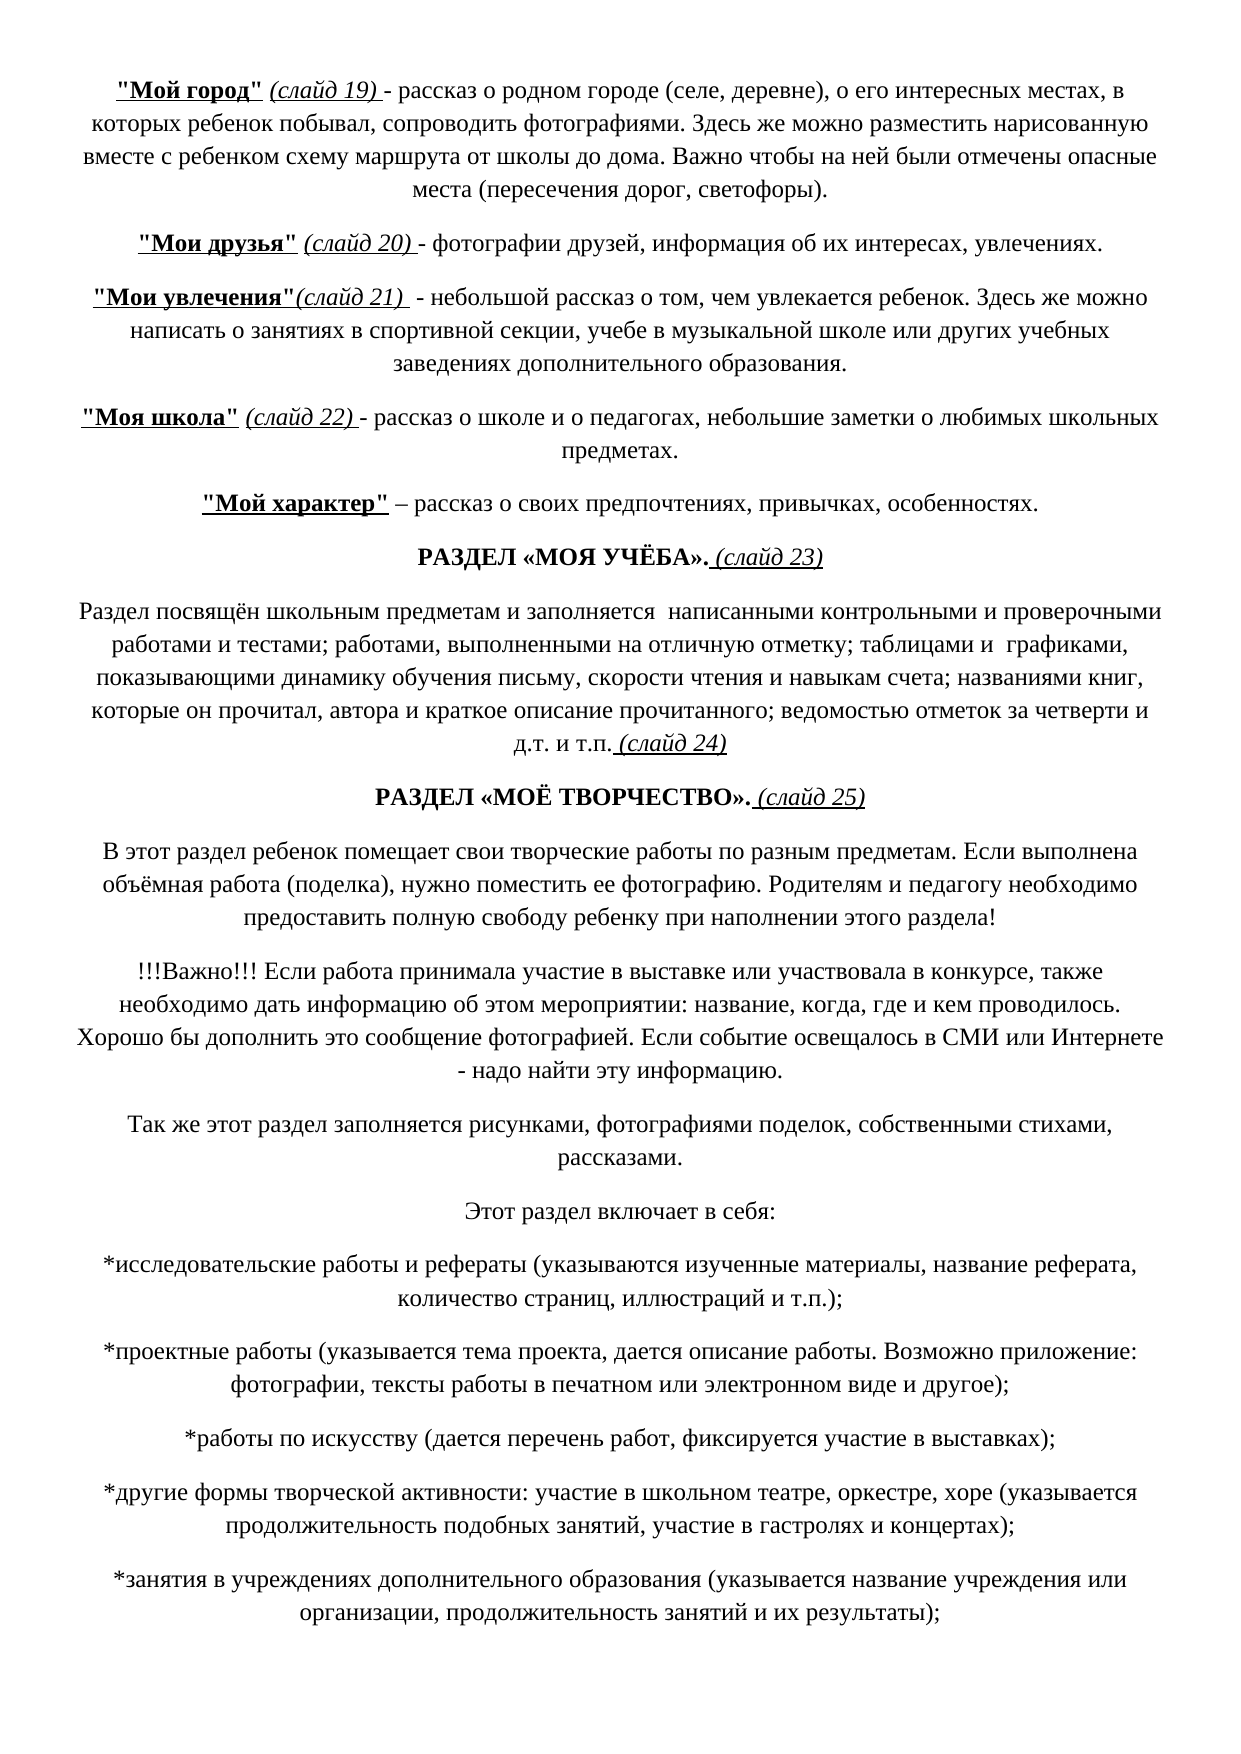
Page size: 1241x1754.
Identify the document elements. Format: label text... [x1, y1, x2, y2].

text *исследовательские работы и рефераты (указываются изученные материалы, название реферата, количество страниц, иллюстраций и т.п.); [75, 1249, 1165, 1311]
text *работы по искусству (дается перечень работ, фиксируется участие в выставках); [75, 1423, 1165, 1452]
text "Мои друзья" (слайд 20) - фотографии друзей, информация об их интересах, увлечениях. [75, 228, 1165, 257]
text Раздел посвящён школьным предметам и заполняется написанными контрольными и проверочными работами и тестами; работами, выполненными на отличную отметку; таблицами и графиками, показывающими динамику обучения письму, скорости чтения и навыкам счета; названиями книг, которые он прочитал, автора и краткое описание прочитанного; ведомостью отметок за четверти и д.т. и т.п. (слайд 24) [75, 596, 1165, 757]
text Этот раздел включает в себя: [75, 1196, 1165, 1224]
text РАЗДЕЛ «МОЯ УЧЁБА». (слайд 23) [75, 542, 1165, 571]
text "Мой характер" – рассказ о своих предпочтениях, привычках, особенностях. [75, 488, 1165, 517]
text "Моя школа" (слайд 22) - рассказ о школе и о педагогах, небольшие заметки о любимых школьных предметах. [75, 402, 1165, 463]
text "Мой город" (слайд 19) - рассказ о родном городе (селе, деревне), о его интересных местах, в которых ребенок побывал, сопроводить фотографиями. Здесь же можно разместить нарисованную вместе с ребенком схему маршрута от школы до дома. Важно чтобы на ней были отмечены опасные места (пересечения дорог, светофоры). [75, 75, 1165, 203]
text В этот раздел ребенок помещает свои творческие работы по разным предметам. Если выполнена объёмная работа (поделка), нужно поместить ее фотографию. Родителям и педагогу необходимо предоставить полную свободу ребенку при наполнении этого раздела! [75, 836, 1165, 931]
text "Мои увлечения"(слайд 21) - небольшой рассказ о том, чем увлекается ребенок. Здесь же можно написать о занятиях в спортивной секции, учебе в музыкальной школе или других учебных заведениях дополнительного образования. [75, 282, 1165, 377]
text *занятия в учреждениях дополнительного образования (указывается название учреждения или организации, продолжительность занятий и их результаты); [75, 1564, 1165, 1626]
text *другие формы творческой активности: участие в школьном театре, оркестре, хоре (указывается продолжительность подобных занятий, участие в гастролях и концертах); [75, 1477, 1165, 1539]
text *проектные работы (указывается тема проекта, дается описание работы. Возможно приложение: фотографии, тексты работы в печатном или электронном виде и другое); [75, 1336, 1165, 1398]
text Так же этот раздел заполняется рисунками, фотографиями поделок, собственными стихами, рассказами. [75, 1109, 1165, 1171]
text РАЗДЕЛ «МОЁ ТВОРЧЕСТВО». (слайд 25) [75, 782, 1165, 811]
text !!!Важно!!! Если работа принимала участие в выставке или участвовала в конкурсе, также необходимо дать информацию об этом мероприятии: название, когда, где и кем проводилось. Хорошо бы дополнить это сообщение фотографией. Если событие освещалось в СМИ или Интернете - надо найти эту информацию. [75, 956, 1165, 1084]
